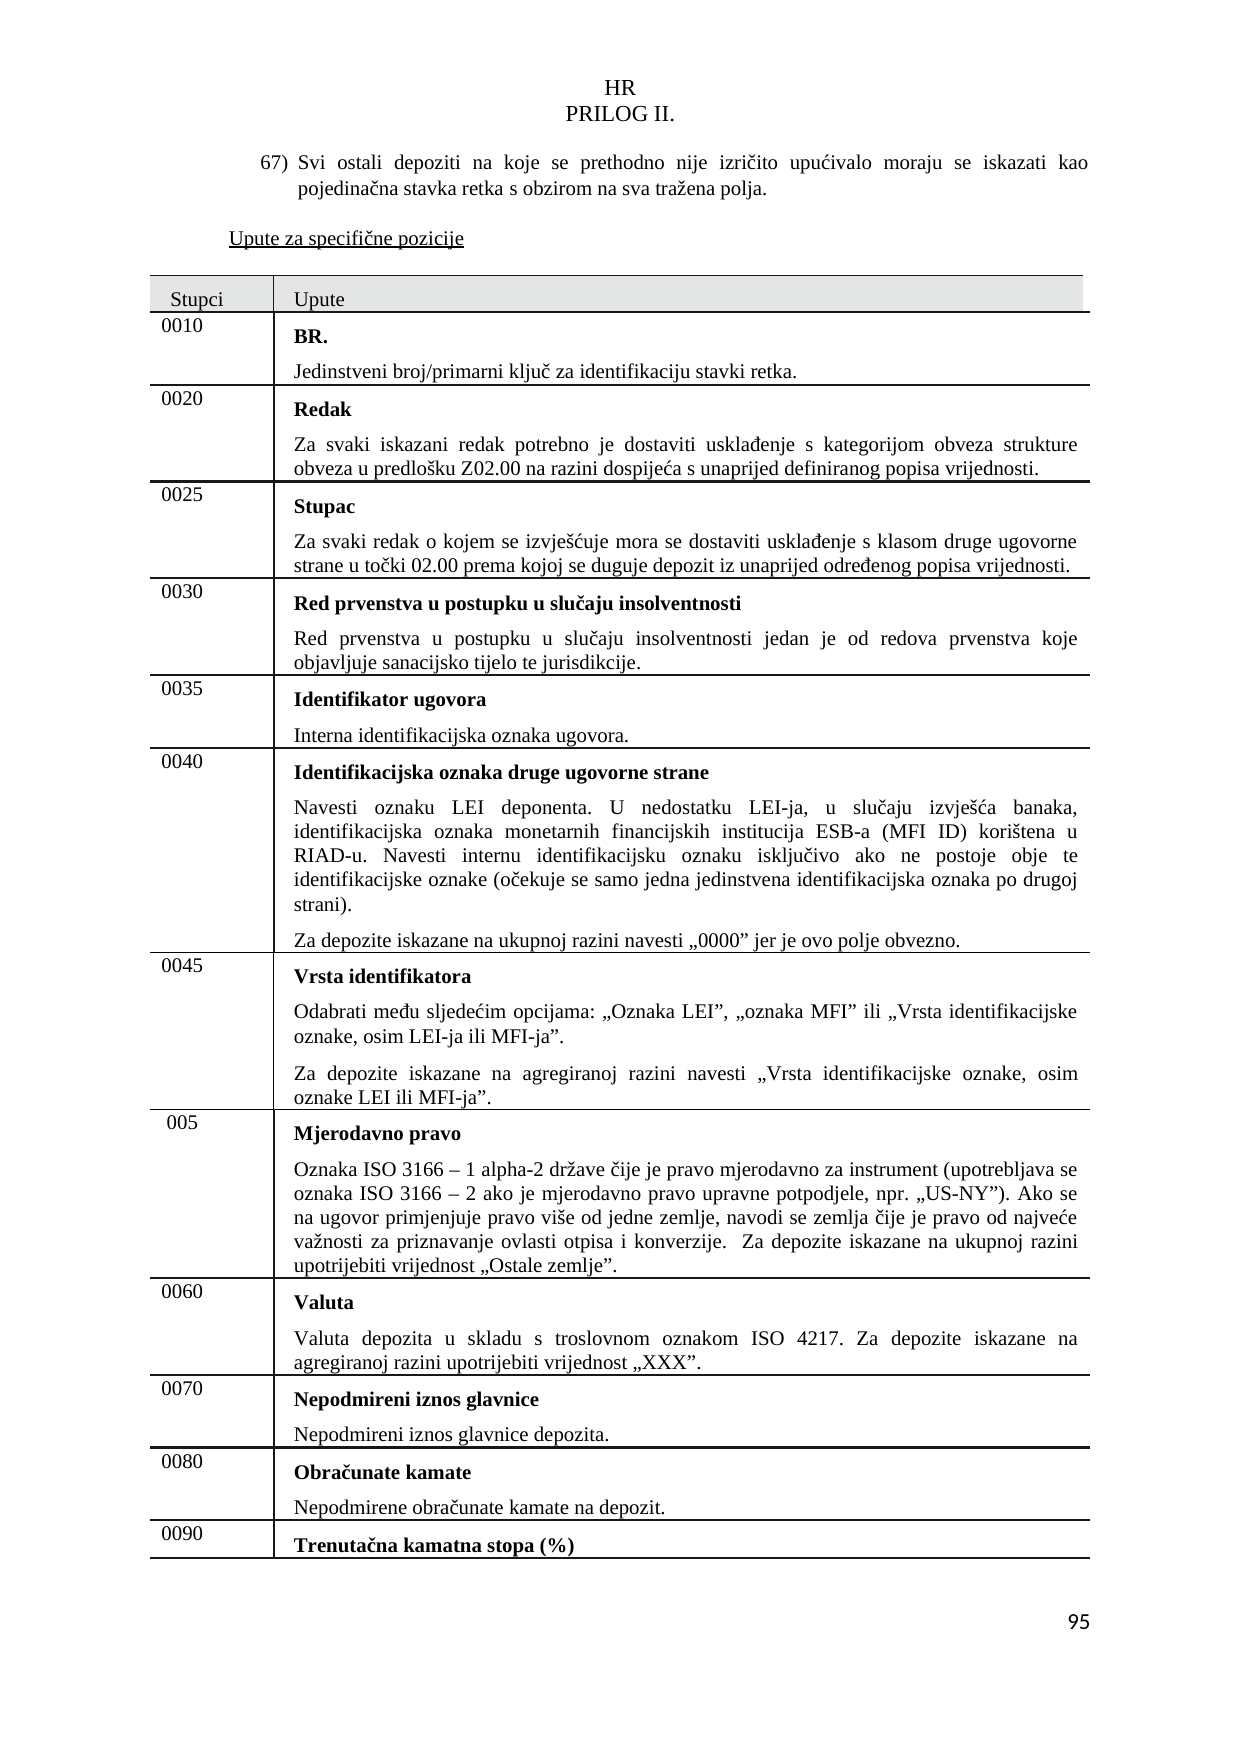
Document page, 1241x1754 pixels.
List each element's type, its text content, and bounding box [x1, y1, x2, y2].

table_cell 0080 [150, 1449, 273, 1519]
table_cell 0030 [150, 579, 273, 674]
table_cell Za depozite iskazane na agregiranoj razini navesti „Vrsta identifikacijske oznake, osim oznake LEI ili MFI-ja”. [274, 1048, 1090, 1109]
table_cell 0020 [150, 386, 273, 480]
list Svi ostali depoziti na koje se prethodno nije izričito upućivalo moraju se iskazati kao pojedinačna stavka retka s obzirom na sva tražena polja. [260, 150, 1090, 200]
table_cell Mjerodavno pravo Oznaka ISO 3166 – 1 alpha-2 države čije je pravo mjerodavno za instrument (upotrebljava se oznaka ISO 3166 – 2 ako je mjerodavno pravo upravne potpodjele, npr. „US-NY”). Ako se na ugovor primjenjuje pravo više od jedne zemlje, navodi se zemlja čije je pravo od najveće važnosti za priznavanje ovlasti otpisa i konverzije. Za depozite iskazane na ukupnoj razini upotrijebiti vrijednost „Ostale zemlje”. [275, 1110, 1090, 1277]
table_cell 005 [150, 1110, 273, 1277]
table_cell Obračunate kamate Nepodmirene obračunate kamate na depozit. [275, 1449, 1090, 1519]
table_cell 0090 [150, 1521, 273, 1557]
table_cell 0040 [150, 749, 273, 952]
table_cell Valuta Valuta depozita u skladu s troslovnom oznakom ISO 4217. Za depozite iskazane na agregiranoj razini upotrijebiti vrijednost „XXX”. [275, 1279, 1090, 1374]
table_cell Red prvenstva u postupku u slučaju insolventnosti Red prvenstva u postupku u slučaju insolventnosti jedan je od redova prvenstva koje objavljuje sanacijsko tijelo te jurisdikcije. [275, 579, 1090, 674]
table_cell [275, 1521, 1090, 1557]
table_cell Identifikacijska oznaka druge ugovorne strane Navesti oznaku LEI deponenta. U nedostatku LEI-ja, u slučaju izvješća banaka, identifikacijska oznaka monetarnih financijskih institucija ESB-a (MFI ID) korištena u RIAD-u. Navesti internu identifikacijsku oznaku isključivo ako ne postoje obje te identifikacijske oznake (očekuje se samo jedna jedinstvena identifikacijska oznaka po drugoj strani). [275, 749, 1090, 916]
table_cell 0070 [150, 1376, 273, 1446]
table_cell 0045 [150, 953, 273, 1109]
table_cell 0010 [150, 313, 273, 383]
table_cell 0025 [150, 483, 273, 577]
table_header Stupci [150, 276, 273, 311]
table_cell BR. Jedinstveni broj/primarni ključ za identifikaciju stavki retka. [275, 313, 1090, 383]
table_header Upute [274, 276, 1083, 311]
table_cell Stupac Za svaki redak o kojem se izvješćuje mora se dostaviti usklađenje s klasom druge ugovorne strane u točki 02.00 prema kojoj se duguje depozit iz unaprijed određenog popisa vrijednosti. [275, 483, 1090, 577]
table_cell Redak Za svaki iskazani redak potrebno je dostaviti usklađenje s kategorijom obveza strukture obveza u predlošku Z02.00 na razini dospijeća s unaprijed definiranog popisa vrijednosti. [275, 386, 1090, 480]
table_cell Identifikator ugovora Interna identifikacijska oznaka ugovora. [275, 676, 1090, 747]
table_cell 0060 [150, 1279, 273, 1374]
list Upute za specifične pozicije [228, 225, 1090, 249]
table_cell 0035 [150, 676, 273, 747]
table_cell Nepodmireni iznos glavnice Nepodmireni iznos glavnice depozita. [275, 1376, 1090, 1446]
table_cell Za depozite iskazane na ukupnoj razini navesti „0000” jer je ovo polje obvezno. [275, 916, 1090, 952]
table_cell Vrsta identifikatora Odabrati među sljedećim opcijama: „Oznaka LEI”, „oznaka MFI” ili „Vrsta identifikacijske oznake, osim LEI-ja ili MFI-ja”. [274, 953, 1090, 1048]
